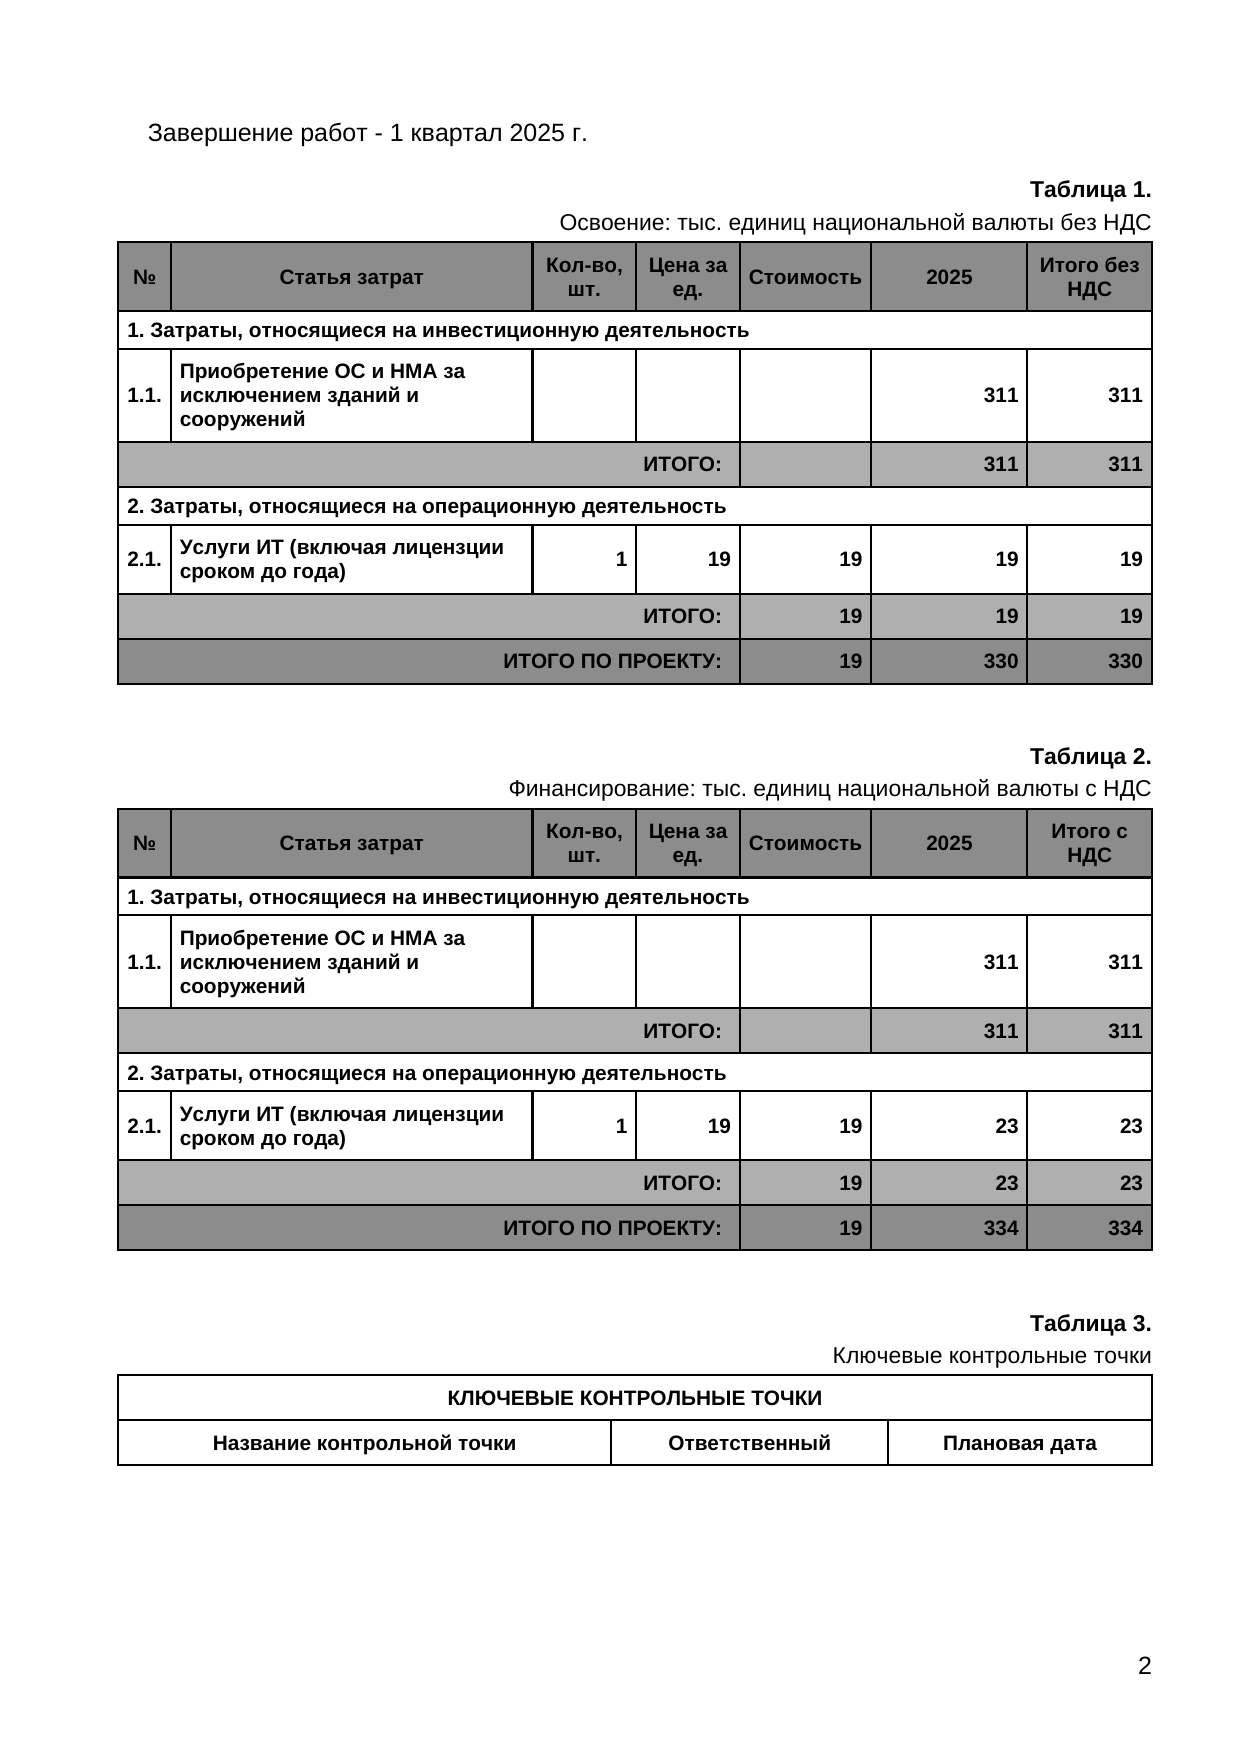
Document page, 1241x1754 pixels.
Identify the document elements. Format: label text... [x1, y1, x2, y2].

table_header № [119, 243, 170, 310]
table_cell 334 [872, 1206, 1026, 1249]
table_cell 23 [872, 1092, 1026, 1159]
table_cell 19 [741, 1092, 870, 1159]
table_cell 19 [872, 526, 1026, 593]
table_cell ИТОГО: [119, 443, 739, 486]
table_cell 1 [534, 526, 635, 593]
table_cell Услуги ИТ (включая лицензции сроком до года) [172, 526, 531, 593]
text Ключевые контрольные точки [118, 1342, 1152, 1368]
table_cell 23 [1028, 1161, 1151, 1204]
text Финансирование: тыс. единиц национальной валюты с НДС [118, 775, 1152, 802]
table_cell ИТОГО ПО ПРОЕКТУ: [119, 640, 739, 683]
table_header Кол-во, шт. [534, 810, 635, 876]
table_cell 19 [637, 526, 739, 593]
table_header № [119, 810, 170, 876]
table_cell 1. Затраты, относящиеся на инвестиционную деятельность [119, 312, 1151, 348]
table_cell [741, 443, 870, 486]
table_cell [741, 1009, 870, 1052]
table_cell 23 [1028, 1092, 1151, 1159]
table_cell ИТОГО: [119, 1161, 739, 1204]
table_header Цена за ед. [637, 810, 739, 876]
table_cell [741, 916, 870, 1007]
table_cell Ответственный [612, 1421, 887, 1464]
table_cell 19 [741, 1206, 870, 1249]
table_cell 19 [872, 595, 1026, 638]
table_cell ИТОГО: [119, 595, 739, 638]
table_cell 2.1. [119, 526, 170, 593]
table_header Стоимость [741, 243, 870, 310]
table_cell 19 [637, 1092, 739, 1159]
table_cell 311 [1028, 916, 1151, 1007]
table_cell ИТОГО: [119, 1009, 739, 1052]
table_cell 2. Затраты, относящиеся на операционную деятельность [119, 488, 1151, 524]
table_cell 19 [1028, 526, 1151, 593]
table_header Итого без НДС [1028, 243, 1151, 310]
table_cell Приобретение ОС и НМА за исключением зданий и сооружений [172, 350, 531, 441]
table_cell Услуги ИТ (включая лицензции сроком до года) [172, 1092, 531, 1159]
table_cell 19 [741, 1161, 870, 1204]
table_cell 1 [534, 1092, 635, 1159]
table_cell 311 [872, 350, 1026, 441]
table_cell 311 [872, 1009, 1026, 1052]
table_header 2025 [872, 810, 1026, 876]
table_cell 19 [741, 640, 870, 683]
table_header Статья затрат [172, 243, 531, 310]
table_cell [741, 350, 870, 441]
table_cell 19 [1028, 595, 1151, 638]
table_cell 2. Затраты, относящиеся на операционную деятельность [119, 1054, 1151, 1090]
table_cell 19 [741, 526, 870, 593]
table_header Итого с НДС [1028, 810, 1151, 876]
table_header Стоимость [741, 810, 870, 876]
table_header Статья затрат [172, 810, 531, 876]
table_cell Название контрольной точки [119, 1421, 610, 1464]
table_cell 2.1. [119, 1092, 170, 1159]
table_cell 23 [872, 1161, 1026, 1204]
text Завершение работ - 1 квартал 2025 г. [118, 118, 1152, 147]
table_cell [637, 916, 739, 1007]
table_cell Приобретение ОС и НМА за исключением зданий и сооружений [172, 916, 531, 1007]
table_cell [534, 916, 635, 1007]
table_cell [534, 350, 635, 441]
table_cell 311 [1028, 1009, 1151, 1052]
table_cell [637, 350, 739, 441]
table_header Цена за ед. [637, 243, 739, 310]
text Таблица 1. [118, 176, 1152, 203]
table_cell 334 [1028, 1206, 1151, 1249]
table_header 2025 [872, 243, 1026, 310]
table_header Кол-во, шт. [534, 243, 635, 310]
table_cell 311 [1028, 443, 1151, 486]
table_cell 311 [1028, 350, 1151, 441]
text Таблица 2. [118, 743, 1152, 769]
table_cell 1.1. [119, 916, 170, 1007]
table_header КЛЮЧЕВЫЕ КОНТРОЛЬНЫЕ ТОЧКИ [119, 1376, 1151, 1419]
table_cell 19 [741, 595, 870, 638]
table_cell Плановая дата [889, 1421, 1151, 1464]
table_cell 311 [872, 916, 1026, 1007]
table_cell 1.1. [119, 350, 170, 441]
table_cell 1. Затраты, относящиеся на инвестиционную деятельность [119, 879, 1151, 914]
table_cell 311 [872, 443, 1026, 486]
text Таблица 3. [118, 1309, 1152, 1336]
table_cell ИТОГО ПО ПРОЕКТУ: [119, 1206, 739, 1249]
table_cell 330 [1028, 640, 1151, 683]
text Освоение: тыс. единиц национальной валюты без НДС [118, 209, 1152, 235]
table_cell 330 [872, 640, 1026, 683]
